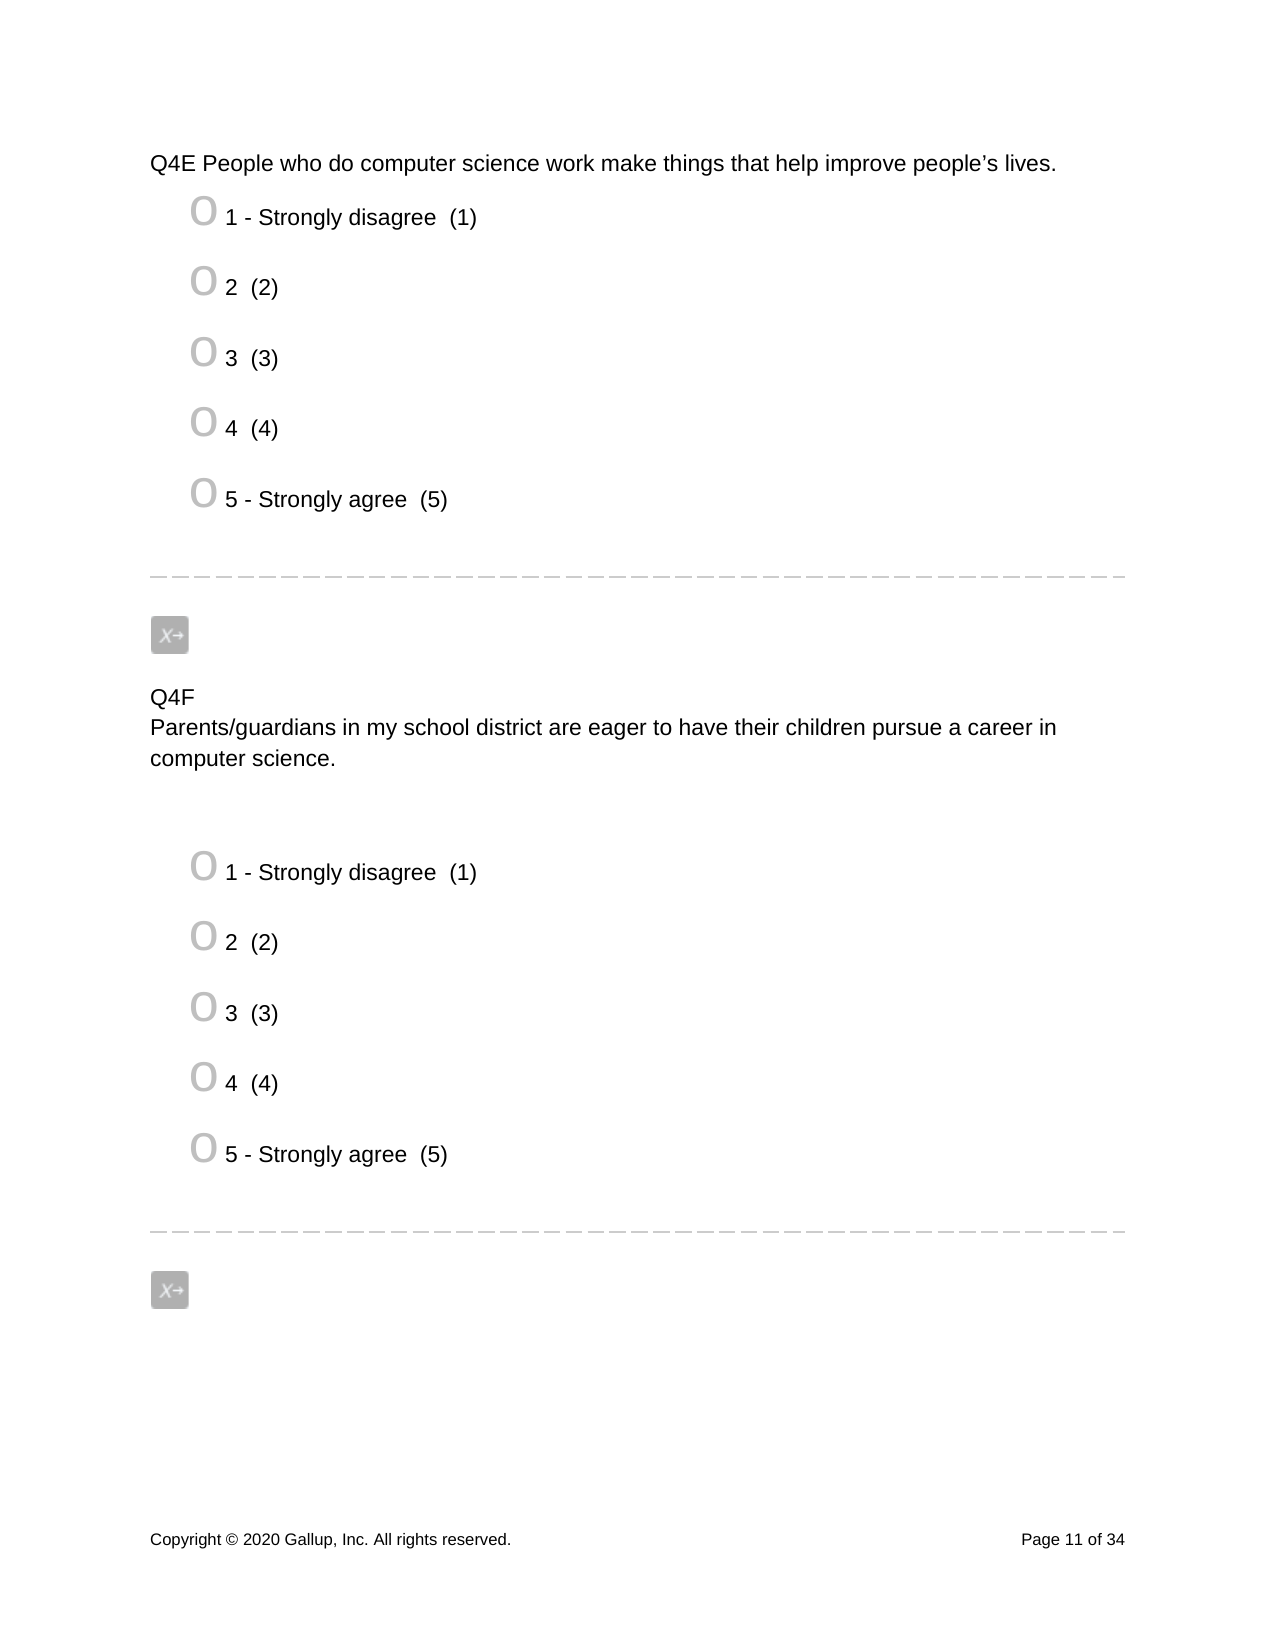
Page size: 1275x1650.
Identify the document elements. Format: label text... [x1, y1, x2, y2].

list 2 (2) [187, 251, 1125, 312]
list 1 - Strongly disagree (1) [187, 835, 1125, 897]
list 3 (3) [187, 976, 1125, 1038]
list 3 (3) [187, 321, 1125, 383]
list 4 (4) [187, 1047, 1125, 1108]
picture [151, 616, 189, 654]
text Q4F Parents/guardians in my school district are eager to have their children pursue a career in computer science. [150, 684, 1125, 831]
picture [151, 1271, 189, 1309]
list 4 (4) [187, 392, 1125, 453]
text Q4E People who do computer science work make things that help improve people’s lives. [150, 150, 1125, 176]
list 1 - Strongly disagree (1) [187, 180, 1125, 242]
list 2 (2) [187, 906, 1125, 967]
list 5 - Strongly agree (5) [187, 462, 1125, 524]
list 5 - Strongly agree (5) [187, 1117, 1125, 1179]
